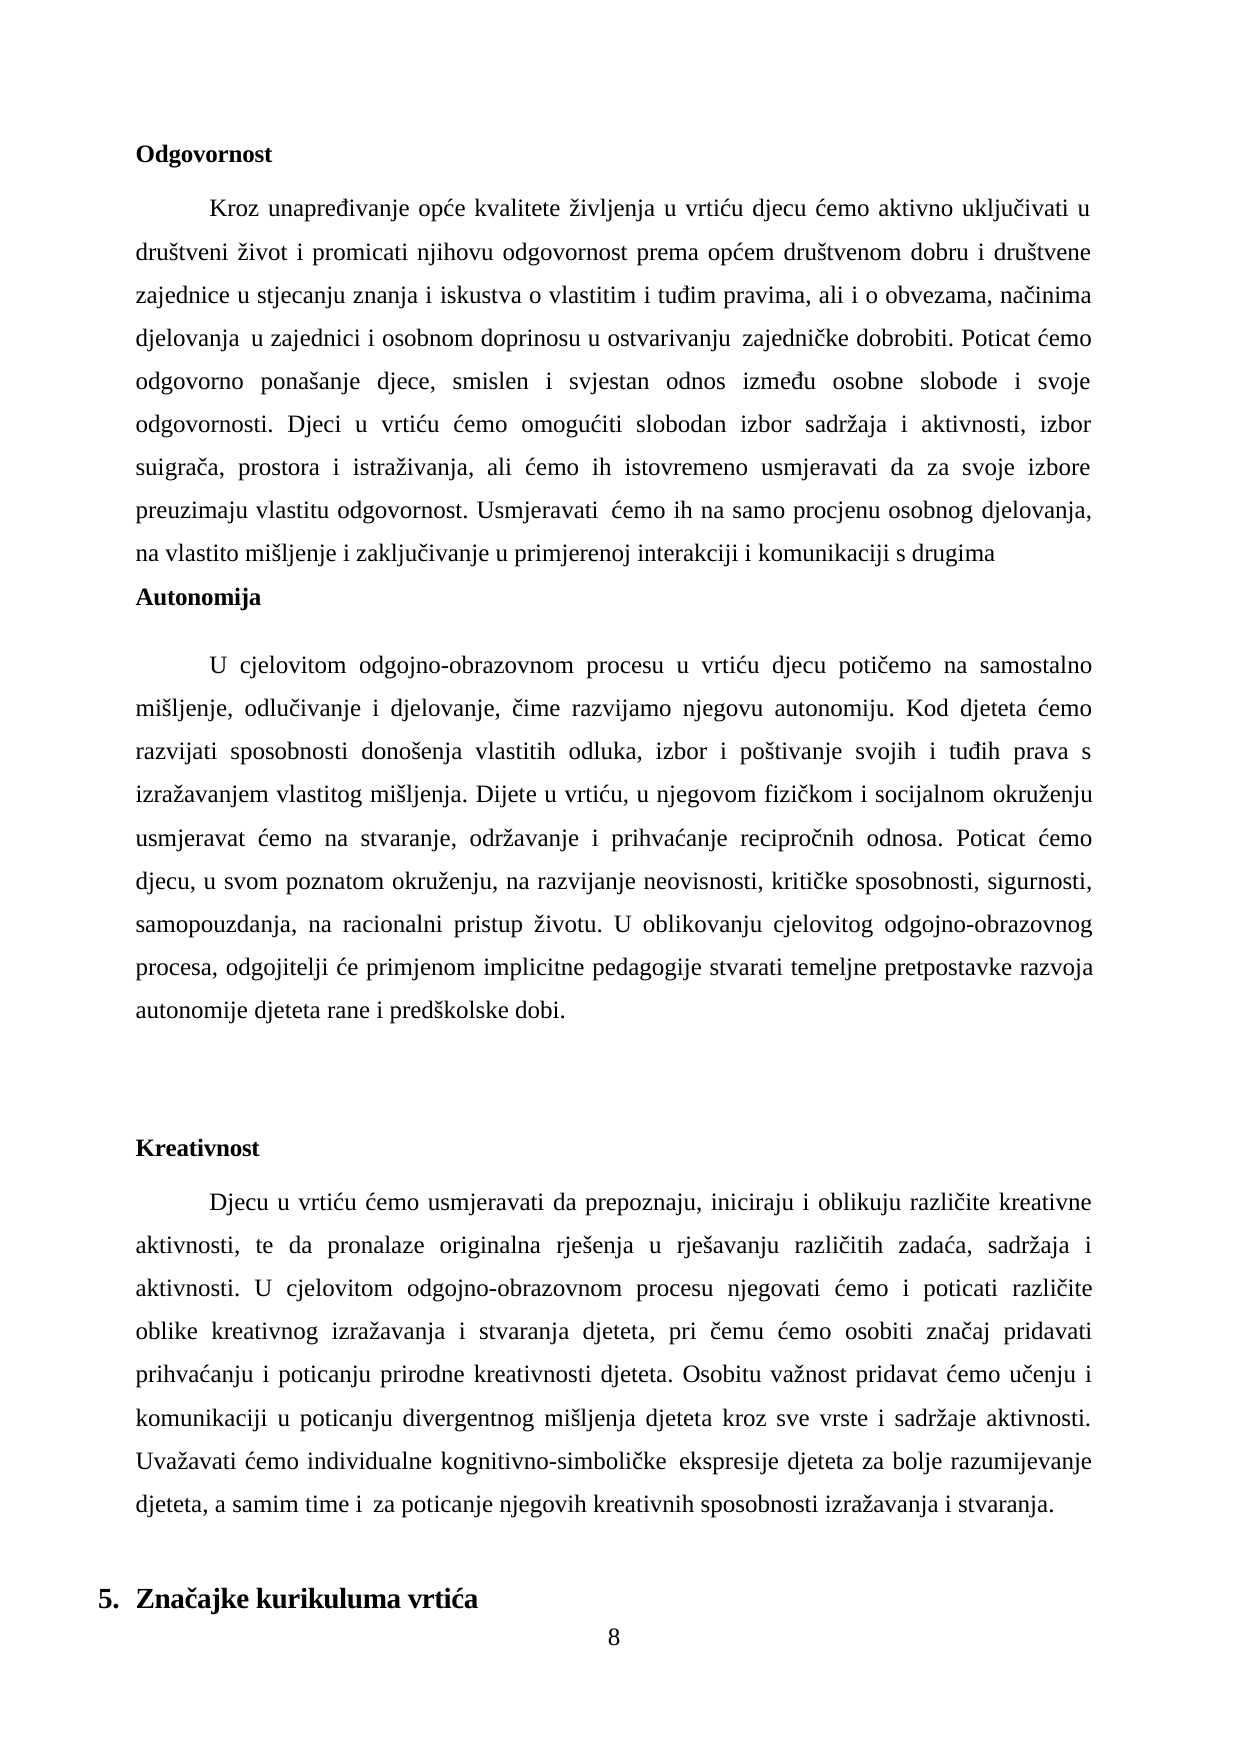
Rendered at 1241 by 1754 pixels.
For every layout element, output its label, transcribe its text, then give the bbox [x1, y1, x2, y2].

text Autonomija [135, 582, 1092, 610]
text Kroz unapređivanje opće kvalitete življenja u vrtiću djecu ćemo aktivno uključivati u društveni život i promicati njihovu odgovornost prema općem društvenom dobru i društvene zajednice u stjecanju znanja i iskustva o vlastitim i tuđim pravima, ali i o obvezama, načinima djelovanja u zajednici i osobnom doprinosu u ostvarivanju zajedničke dobrobiti. Poticat ćemo odgovorno ponašanje djece, smislen i svjestan odnos između osobne slobode i svoje odgovornosti. Djeci u vrtiću ćemo omogućiti slobodan izbor sadržaja i aktivnosti, izbor suigrača, prostora i istraživanja, ali ćemo ih istovremeno usmjeravati da za svoje izbore preuzimaju vlastitu odgovornost. Usmjeravati ćemo ih na samo procjenu osobnog djelovanja, na vlastito mišljenje i zaključivanje u primjerenoj interakciji i komunikaciji s drugima [135, 193, 1092, 567]
text Odgovornost [135, 139, 1105, 168]
subtitle Značajke kurikuluma vrtića [98, 1581, 1105, 1615]
text U cjelovitom odgojno-obrazovnom procesu u vrtiću djecu potičemo na samostalno mišljenje, odlučivanje i djelovanje, čime razvijamo njegovu autonomiju. Kod djeteta ćemo razvijati sposobnosti donošenja vlastitih odluka, izbor i poštivanje svojih i tuđih prava s izražavanjem vlastitog mišljenja. Dijete u vrtiću, u njegovom fizičkom i socijalnom okruženju usmjeravat ćemo na stvaranje, održavanje i prihvaćanje recipročnih odnosa. Poticat ćemo djecu, u svom poznatom okruženju, na razvijanje neovisnosti, kritičke sposobnosti, sigurnosti, samopouzdanja, na racionalni pristup životu. U oblikovanju cjelovitog odgojno-obrazovnog procesa, odgojitelji će primjenom implicitne pedagogije stvarati temeljne pretpostavke razvoja autonomije djeteta rane i predškolske dobi. [135, 650, 1093, 1024]
text Kreativnost [135, 1133, 1105, 1162]
text Djecu u vrtiću ćemo usmjeravati da prepoznaju, iniciraju i oblikuju različite kreativne aktivnosti, te da pronalaze originalna rješenja u rješavanju različitih zadaća, sadržaja i aktivnosti. U cjelovitom odgojno-obrazovnom procesu njegovati ćemo i poticati različite oblike kreativnog izražavanja i stvaranja djeteta, pri čemu ćemo osobiti značaj pridavati prihvaćanju i poticanju prirodne kreativnosti djeteta. Osobitu važnost pridavat ćemo učenju i komunikaciji u poticanju divergentnog mišljenja djeteta kroz sve vrste i sadržaje aktivnosti. Uvažavati ćemo individualne kognitivno-simboličke ekspresije djeteta za bolje razumijevanje djeteta, a samim time i za poticanje njegovih kreativnih sposobnosti izražavanja i stvaranja. [135, 1187, 1092, 1518]
